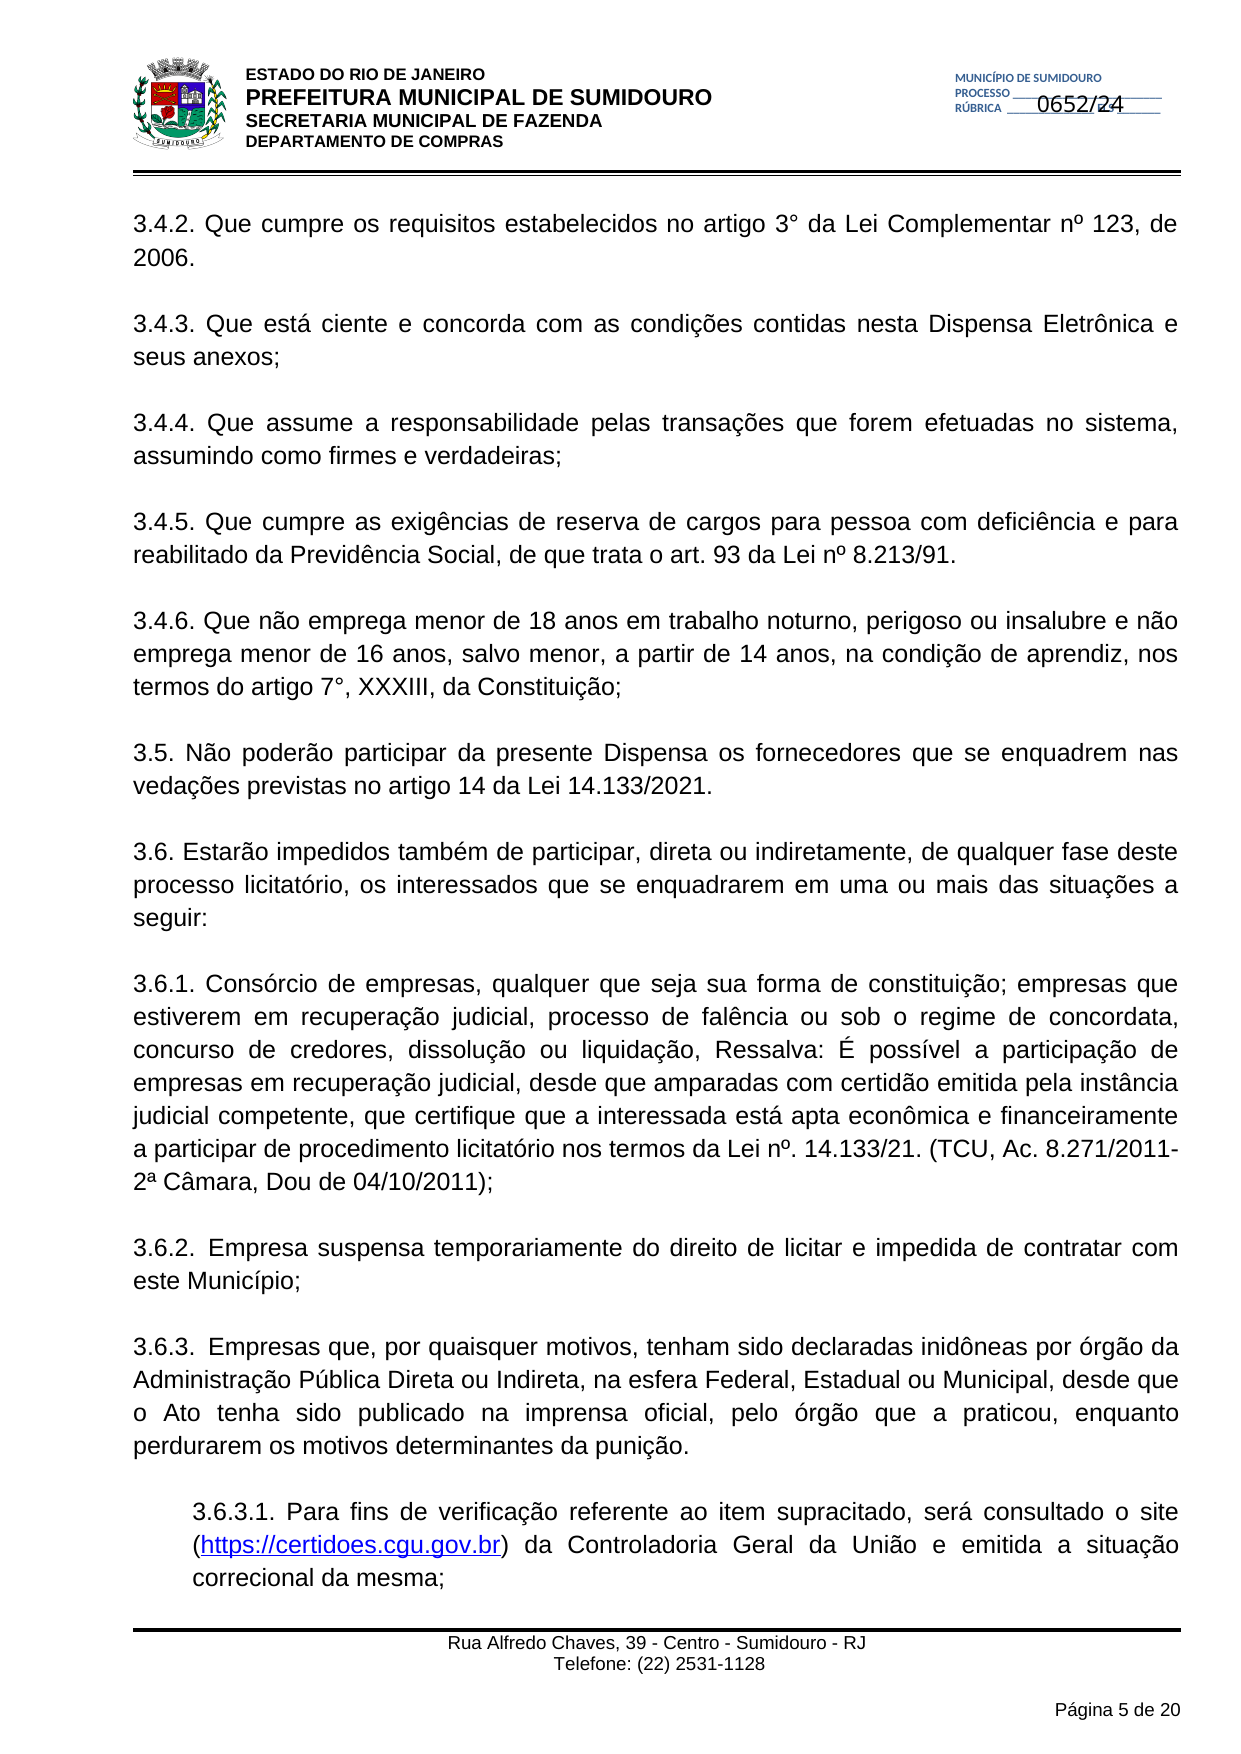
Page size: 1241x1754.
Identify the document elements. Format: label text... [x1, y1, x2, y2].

text 3.6.1. Consórcio de empresas, qualquer que seja sua forma de constituição; empresas que estiverem em recuperação judicial, processo de falência ou sob o regime de concordata, concurso de credores, dissolução ou liquidação, Ressalva: É possível a participação de empresas em recuperação judicial, desde que amparadas com certidão emitida pela instância judicial competente, que certifique que a interessada está apta econômica e financeiramente a participar de procedimento licitatório nos termos da Lei nº. 14.133/21. (TCU, Ac. 8.271/2011-2ª Câmara, Dou de 04/10/2011); [133, 969, 1181, 1196]
text 3.4.3. Que está ciente e concorda com as condições contidas nesta Dispensa Eletrônica e seus anexos; [133, 308, 1181, 370]
text 3.4.4. Que assume a responsabilidade pelas transações que forem efetuadas no sistema, assumindo como firmes e verdadeiras; [133, 408, 1181, 469]
text 3.6.3. Empresas que, por quaisquer motivos, tenham sido declaradas inidôneas por órgão da Administração Pública Direta ou Indireta, na esfera Federal, Estadual ou Municipal, desde que o Ato tenha sido publicado na imprensa oficial, pelo órgão que a praticou, enquanto perdurarem os motivos determinantes da punição. [133, 1332, 1181, 1460]
text 3.5. Não poderão participar da presente Dispensa os fornecedores que se enquadrem nas vedações previstas no artigo 14 da Lei 14.133/2021. [133, 738, 1181, 799]
text 3.6.2. Empresa suspensa temporariamente do direito de licitar e impedida de contratar com este Município; [133, 1233, 1181, 1295]
picture [132, 57, 227, 150]
text 3.4.5. Que cumpre as exigências de reserva de cargos para pessoa com deficiência e para reabilitado da Previdência Social, de que trata o art. 93 da Lei nº 8.213/91. [133, 507, 1181, 568]
text 3.4.2. Que cumpre os requisitos estabelecidos no artigo 3° da Lei Complementar nº 123, de 2006. [133, 209, 1181, 271]
text 3.6. Estarão impedidos também de participar, direta ou indiretamente, de qualquer fase deste processo licitatório, os interessados que se enquadrarem em uma ou mais das situações a seguir: [133, 837, 1181, 932]
text 3.4.6. Que não emprega menor de 18 anos em trabalho noturno, perigoso ou insalubre e não emprega menor de 16 anos, salvo menor, a partir de 14 anos, na condição de aprendiz, nos termos do artigo 7°, XXXIII, da Constituição; [133, 606, 1181, 701]
text 3.6.3.1. Para fins de verificação referente ao item supracitado, será consultado o site (https://certidoes.cgu.gov.br) da Controladoria Geral da União e emitida a situação correcional da mesma; [192, 1497, 1181, 1592]
